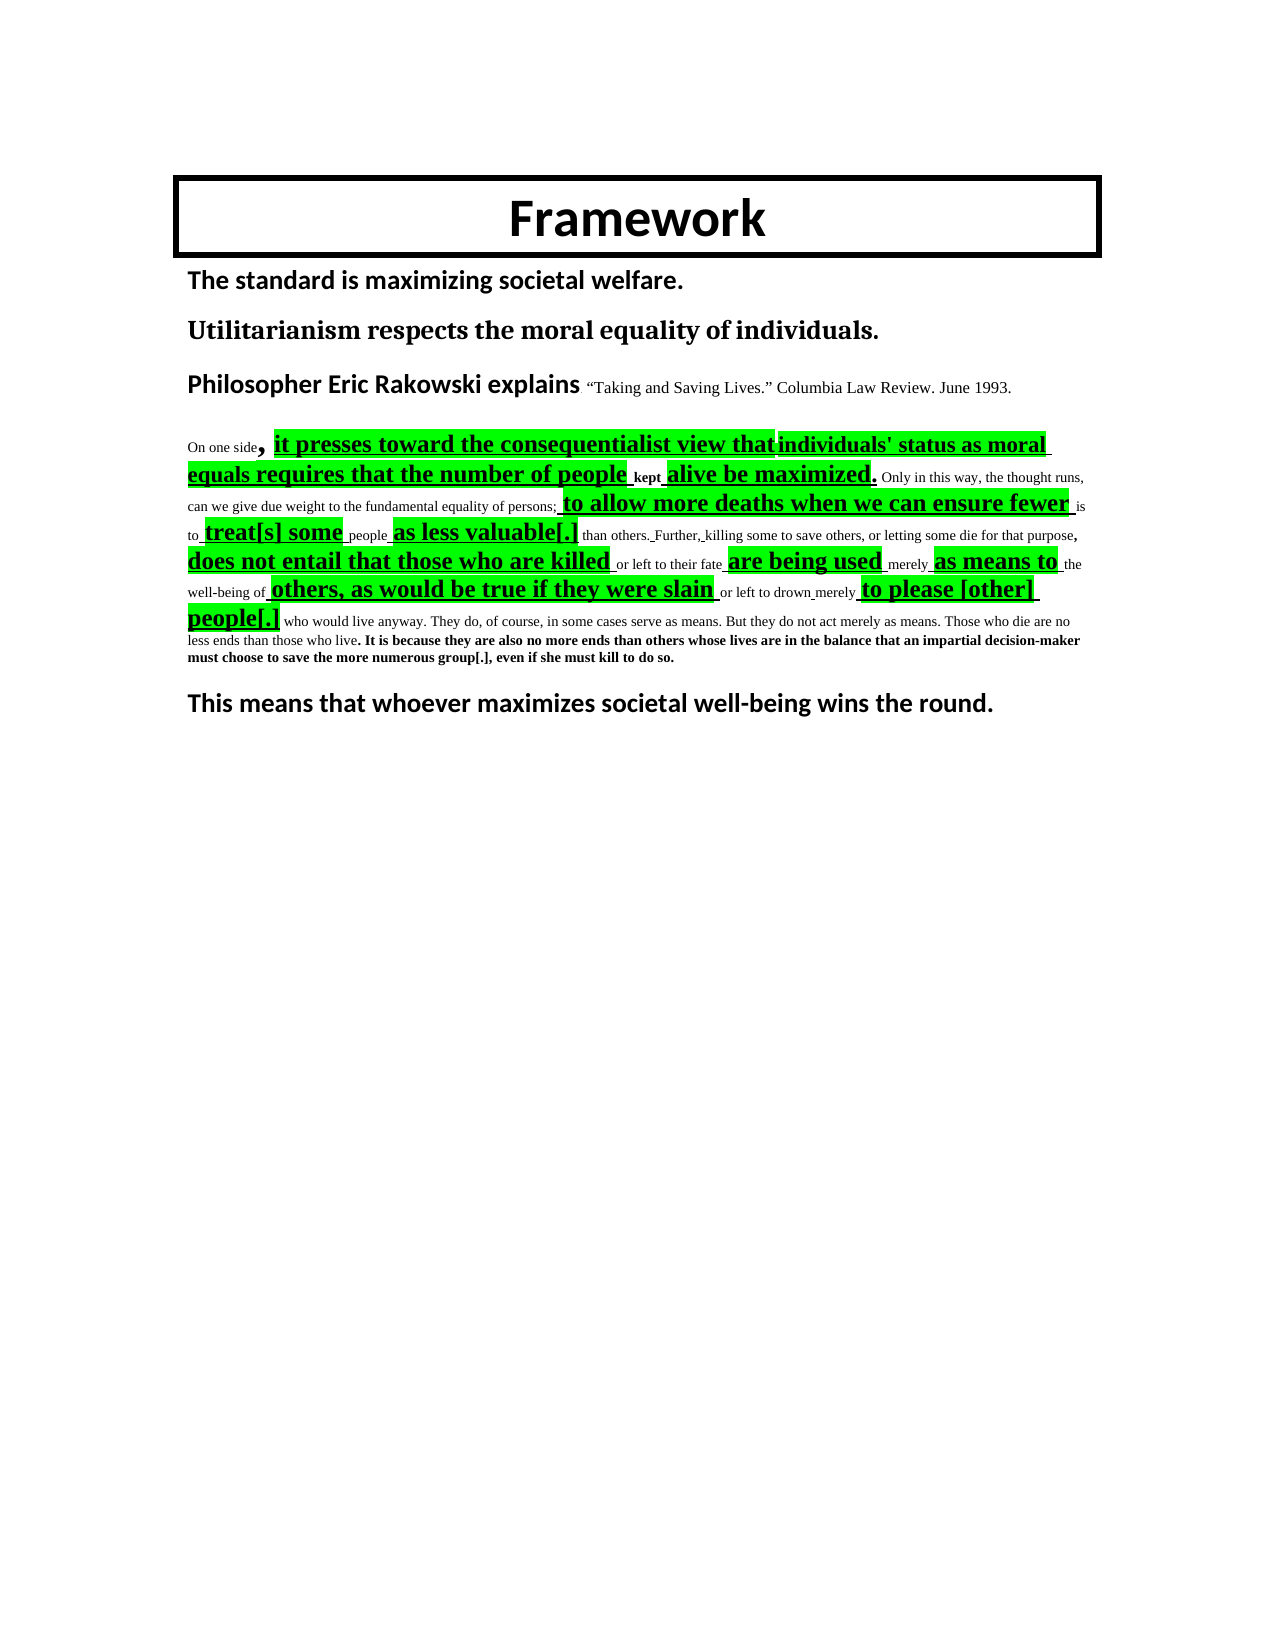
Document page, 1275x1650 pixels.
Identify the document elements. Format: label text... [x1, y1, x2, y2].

text The standard is maximizing societal welfare. [187, 263, 1087, 296]
subtitle Framework [179, 181, 1096, 252]
text Utilitarianism respects the moral equality of individuals. [187, 315, 1087, 346]
text On one side, it presses toward the consequentialist view that individuals' status as moral equals requires that the number of people kept alive be maximized. Only in this way, the thought runs, can we give due weight to the fundamental equality of persons; to allow more deaths when we can ensure fewer is to treat[s] some people as less valuable[.] than others. Further, killing some to save others, or letting some die for that purpose, does not entail that those who are killed or left to their fate are being used merely as means to the well-being of others, as would be true if they were slain or left to drown merely to please [other] people[.] who would live anyway. They do, of course, in some cases serve as means. But they do not act merely as means. Those who die are no less ends than those who live. It is because they are also no more ends than others whose lives are in the balance that an impartial decision-maker must choose to save the more numerous group[.], even if she must kill to do so. [187, 421, 1087, 666]
text This means that whoever maximizes societal well-being wins the round. [187, 686, 1087, 719]
text Philosopher Eric Rakowski explains. “Taking and Saving Lives.” Columbia Law Review. June 1993. [187, 367, 1087, 400]
